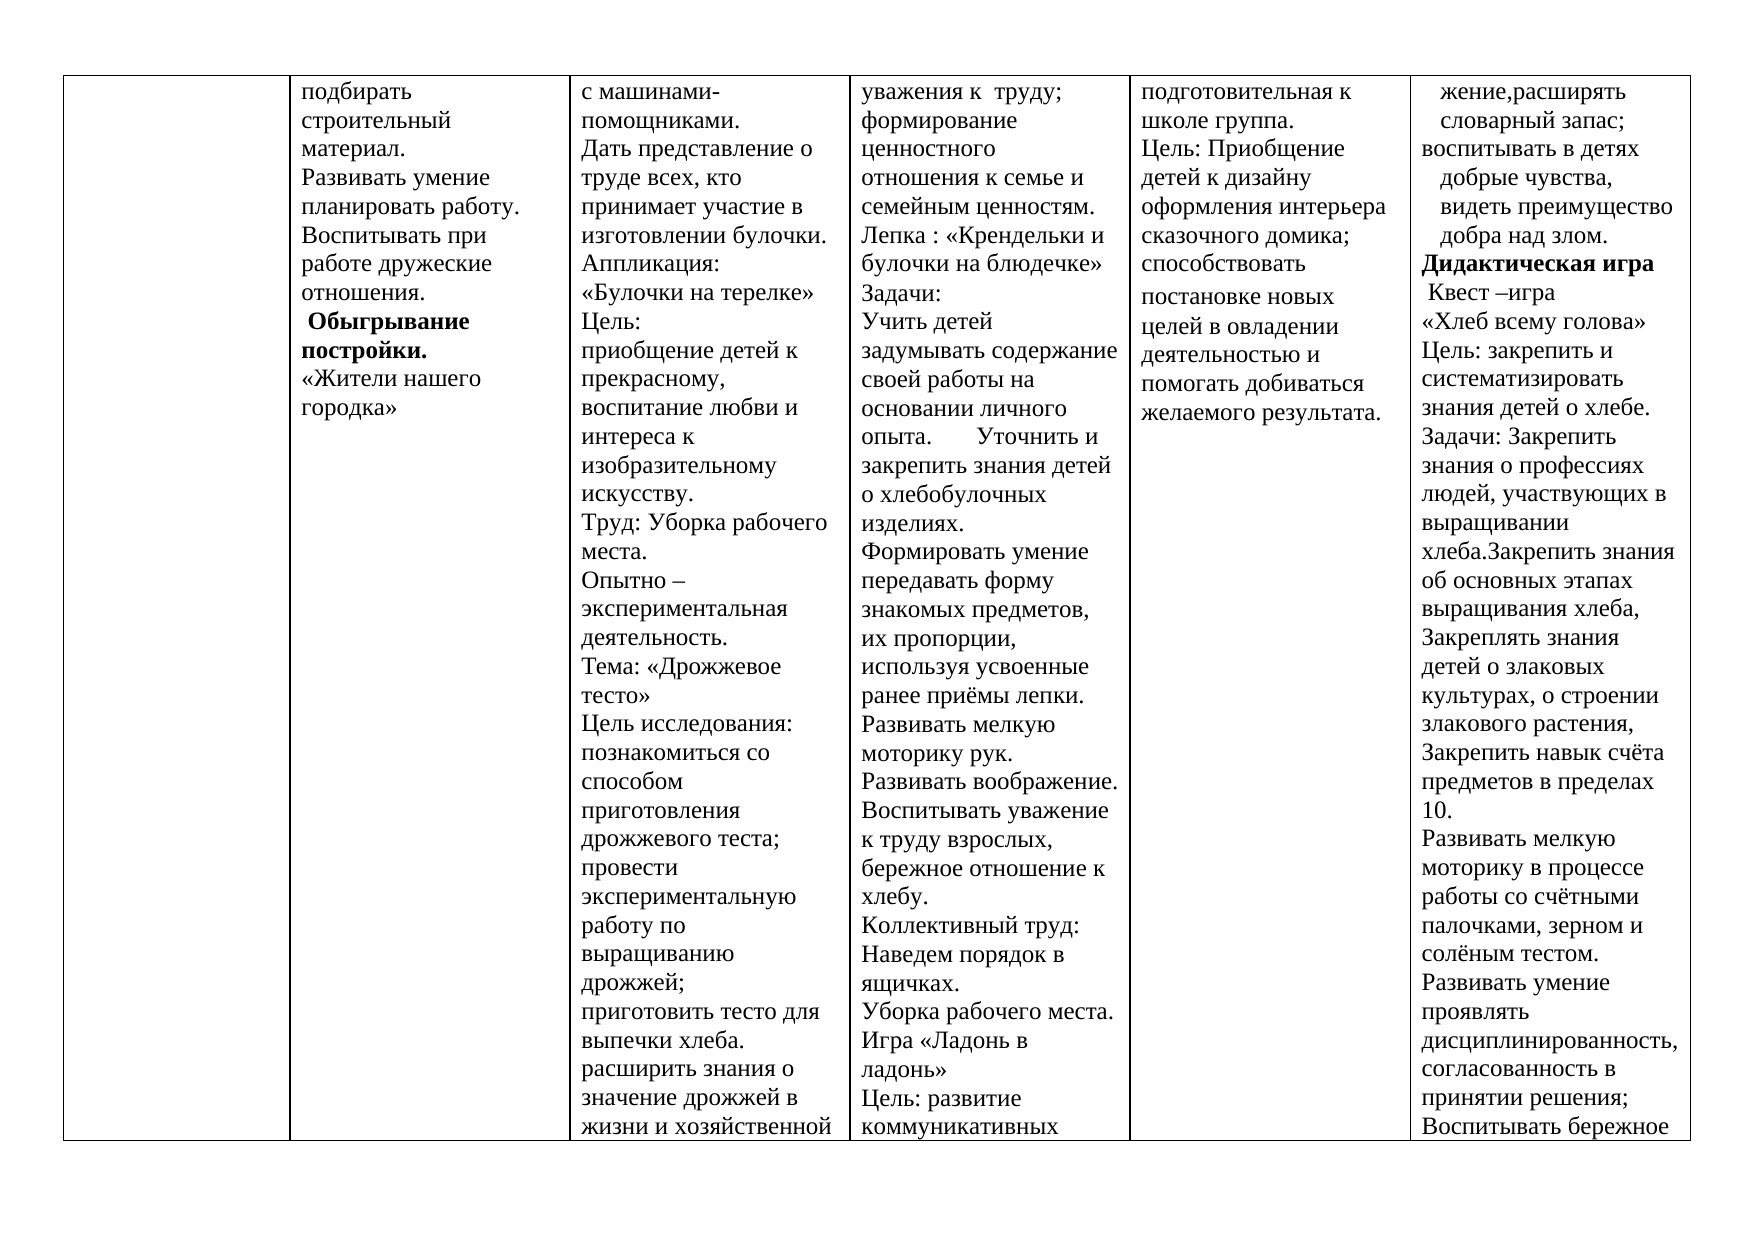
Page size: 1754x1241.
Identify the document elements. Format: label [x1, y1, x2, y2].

table_cell [1411, 76, 1690, 1140]
table_cell [64, 76, 289, 1140]
table_cell [1131, 76, 1410, 1140]
table_cell [291, 76, 569, 1140]
table_cell [571, 76, 849, 1140]
table_cell [851, 76, 1129, 1140]
